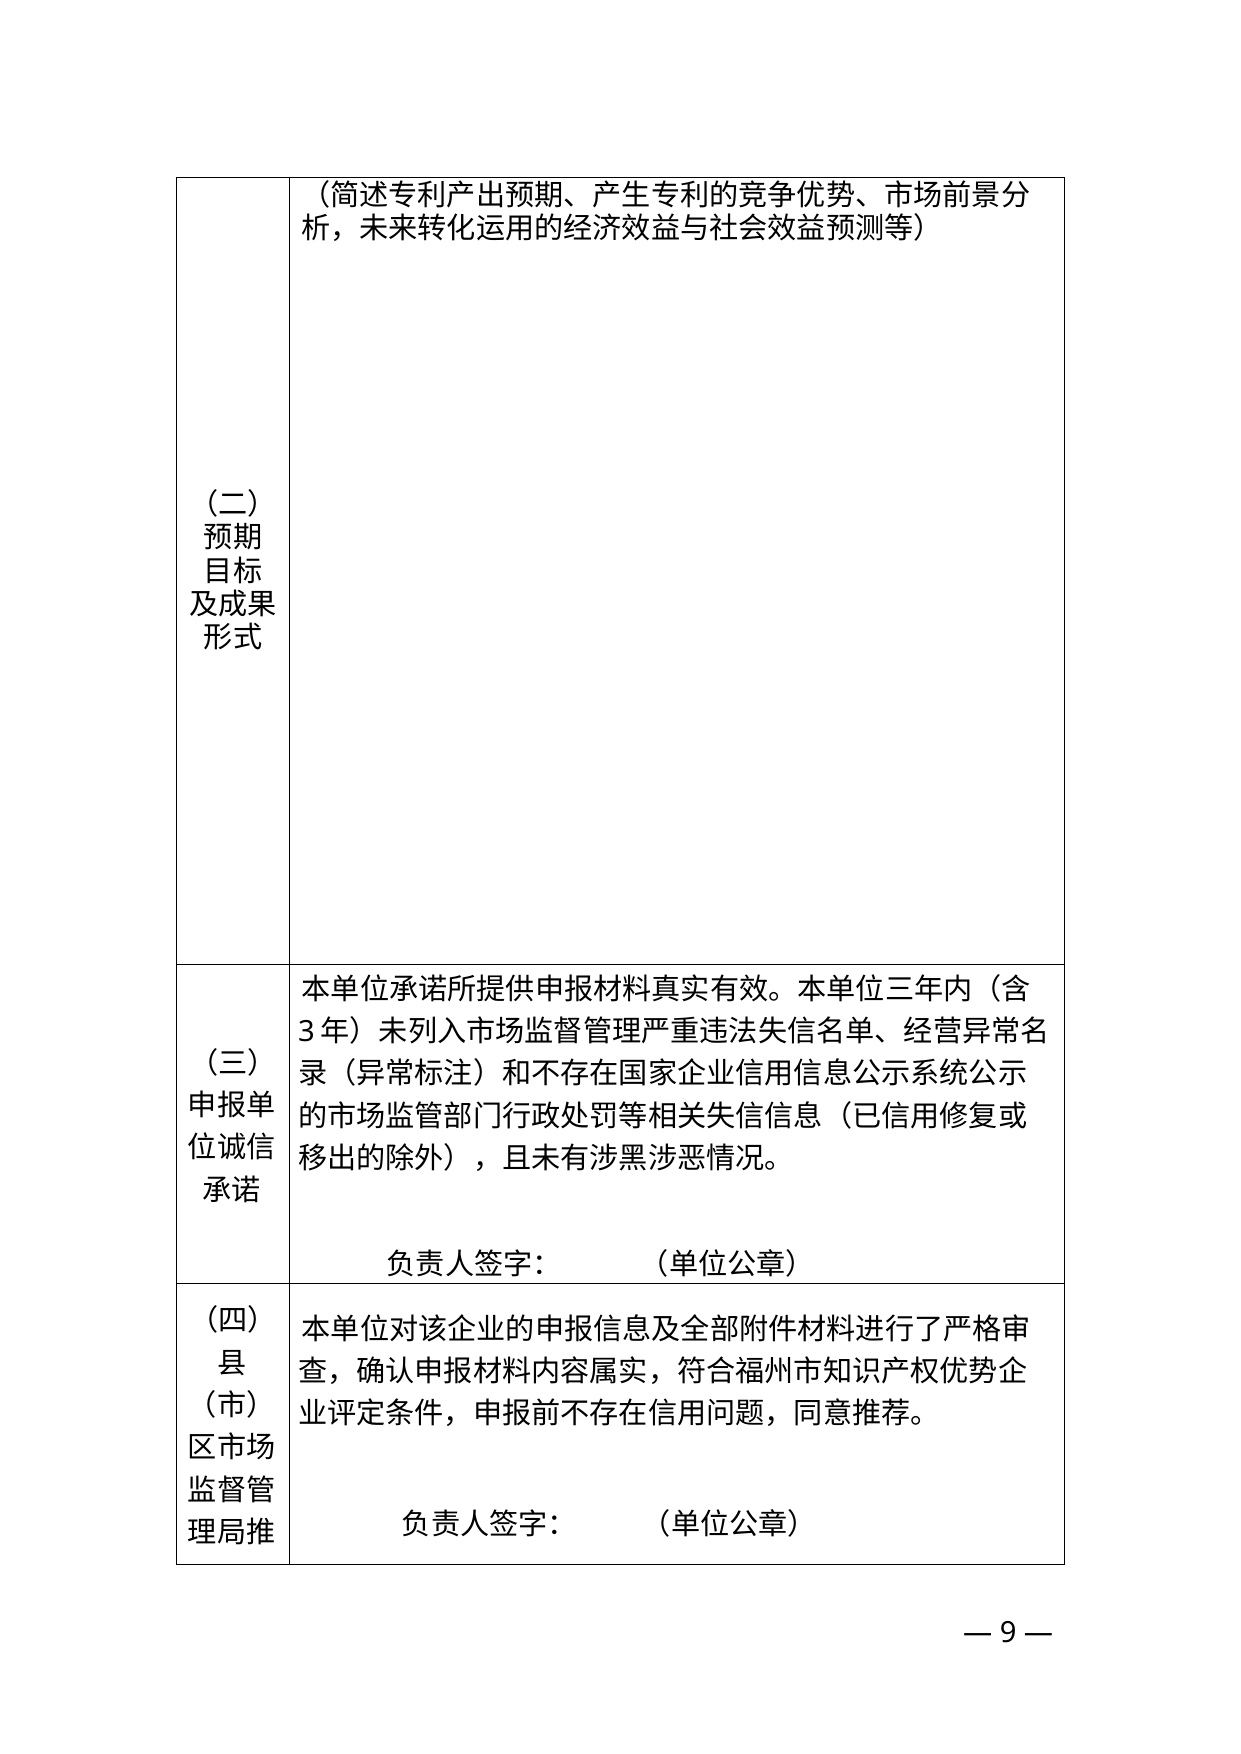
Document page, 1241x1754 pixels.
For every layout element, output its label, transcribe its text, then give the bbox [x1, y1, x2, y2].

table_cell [290, 1284, 1064, 1564]
table_cell （四）县（市）区市场监督管理局推荐意见 [177, 1284, 289, 1564]
table_cell （二） 预期 目标 及成果 形式 [177, 178, 289, 964]
table_cell 本单位承诺所提供申报材料真实有效。本单位三年内（含3年）未列入市场监督管理严重违法失信名单、经营异常名录（异常标注）和不存在国家企业信用信息公示系统公示的市场监管部门行政处罚等相关失信信息（已信用修复或移出的除外），且未有涉黑涉恶情况。 负责人签字： （单位公章） [290, 965, 1064, 1283]
table_cell （三）申报单位诚信承诺 [177, 965, 289, 1283]
table_cell （简述专利产出预期、产生专利的竞争优势、市场前景分析，未来转化运用的经济效益与社会效益预测等） [290, 178, 1064, 964]
